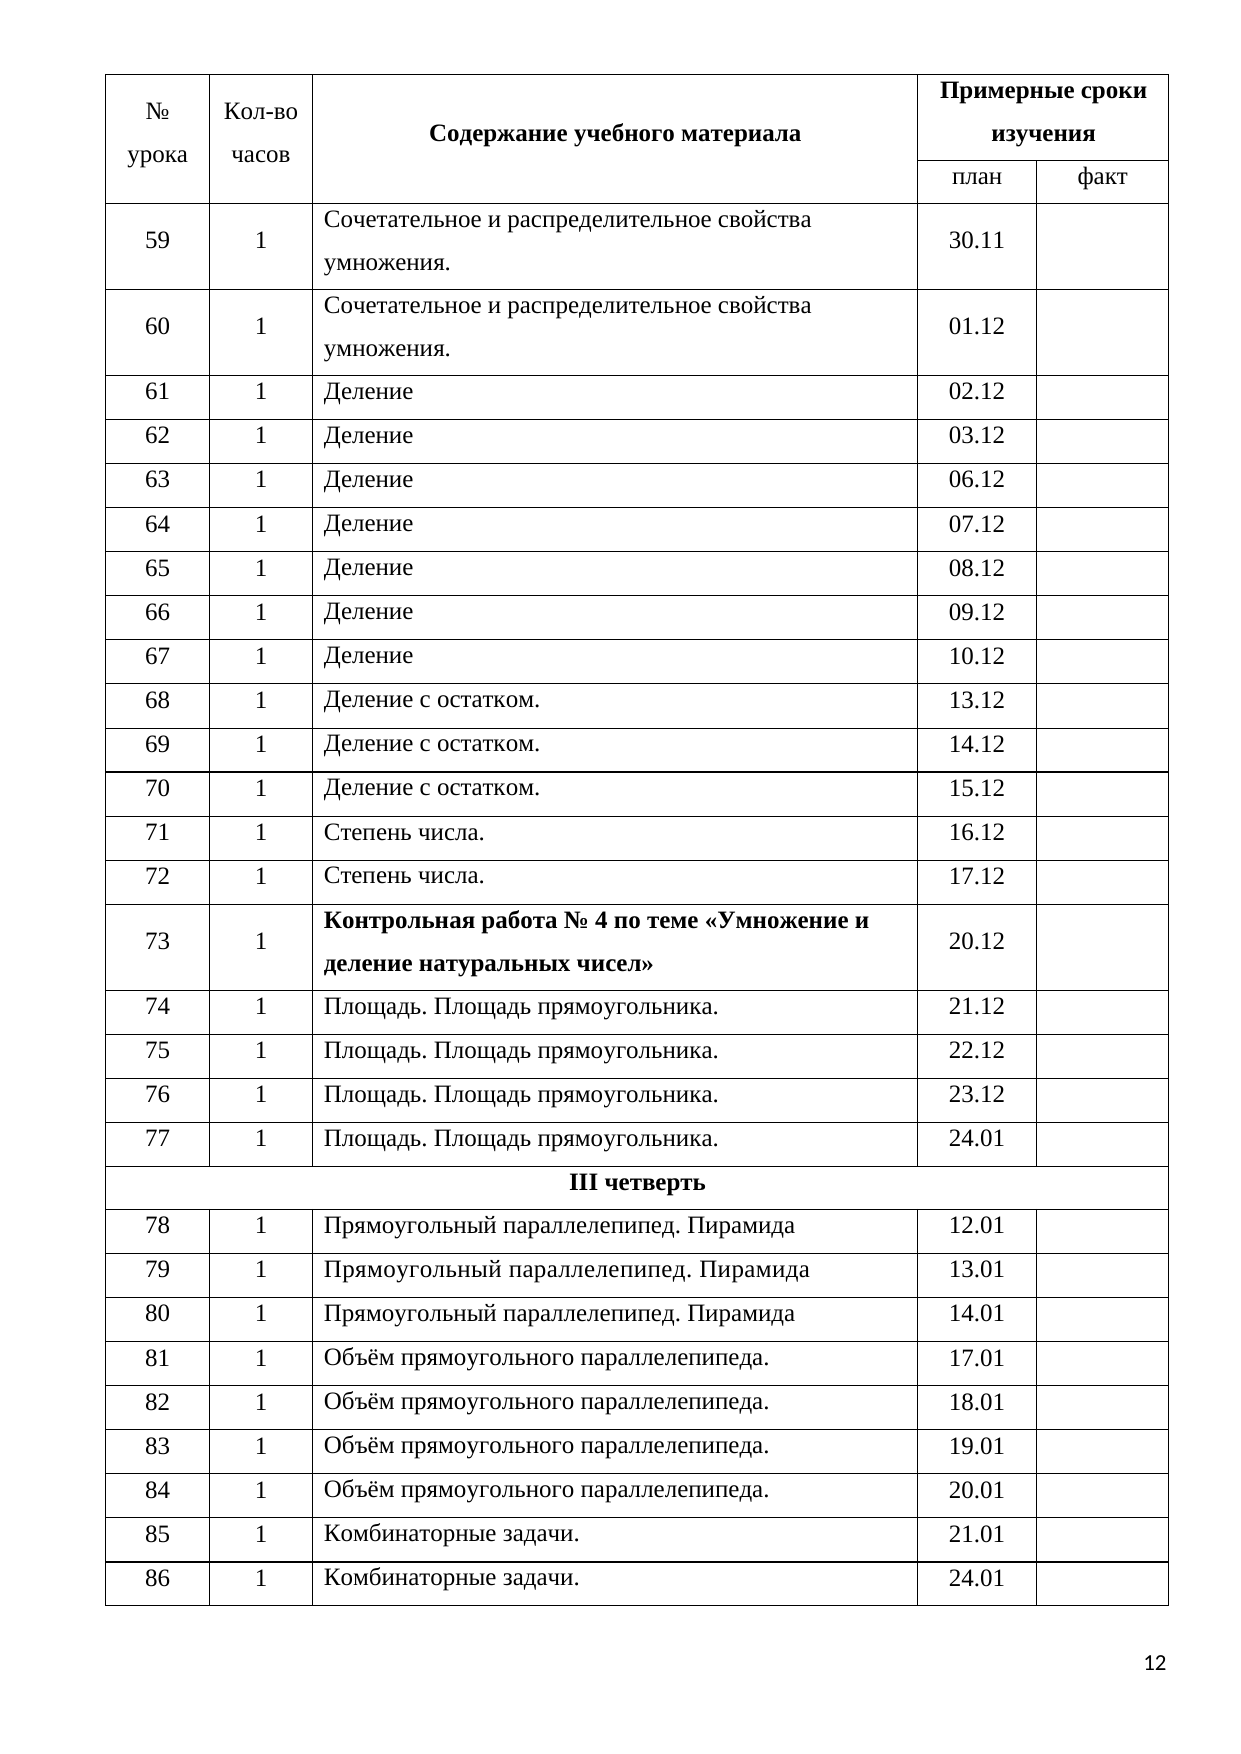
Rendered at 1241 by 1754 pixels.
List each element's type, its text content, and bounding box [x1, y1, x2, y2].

table_cell 1 [210, 420, 312, 463]
table_cell 62 [106, 420, 209, 463]
table_cell Прямоугольный параллелепипед. Пирамида [313, 1298, 917, 1341]
table_cell [1037, 290, 1168, 375]
table_cell Степень числа. [313, 817, 917, 859]
table_cell 1 [210, 773, 312, 816]
table_cell 23.12 [918, 1079, 1036, 1122]
table_cell 1 [210, 1518, 312, 1561]
table_cell Деление [313, 420, 917, 463]
table_cell Деление [313, 508, 917, 551]
table_cell 85 [106, 1518, 209, 1561]
table_cell 1 [210, 817, 312, 859]
table_cell [1037, 420, 1168, 463]
table_cell Площадь. Площадь прямоугольника. [313, 1079, 917, 1122]
table_cell Объём прямоугольного параллелепипеда. [313, 1386, 917, 1429]
table_cell 73 [106, 905, 209, 990]
table_cell 20.12 [918, 905, 1036, 990]
table_cell [1037, 1210, 1168, 1253]
table_cell 02.12 [918, 376, 1036, 419]
table_cell план [918, 161, 1036, 203]
table_cell 68 [106, 684, 209, 727]
table_cell [1037, 991, 1168, 1034]
table_cell 20.01 [918, 1474, 1036, 1517]
table_cell факт [1037, 161, 1168, 203]
table_cell 1 [210, 1079, 312, 1122]
table_cell Деление с остатком. [313, 684, 917, 727]
table_cell 1 [210, 376, 312, 419]
table_cell [1037, 1342, 1168, 1385]
table_cell 21.12 [918, 991, 1036, 1034]
table_cell [1037, 1123, 1168, 1166]
table_cell [1037, 464, 1168, 507]
table_cell 1 [210, 552, 312, 595]
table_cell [313, 204, 917, 289]
table_cell 19.01 [918, 1430, 1036, 1473]
table_cell [1037, 1035, 1168, 1078]
table_cell 76 [106, 1079, 209, 1122]
table_cell Комбинаторные задачи. [313, 1563, 917, 1605]
table_cell 1 [210, 1254, 312, 1297]
table_cell 16.12 [918, 817, 1036, 859]
table_cell [1037, 1474, 1168, 1517]
table_cell [1037, 640, 1168, 683]
table_cell 24.01 [918, 1123, 1036, 1166]
table_cell 14.01 [918, 1298, 1036, 1341]
table_cell Деление [313, 552, 917, 595]
table_cell 1 [210, 1430, 312, 1473]
table_cell 72 [106, 861, 209, 904]
table_cell [1037, 861, 1168, 904]
table_cell 1 [210, 1210, 312, 1253]
table_cell 15.12 [918, 773, 1036, 816]
table_cell [1037, 1430, 1168, 1473]
table_cell Объём прямоугольного параллелепипеда. [313, 1342, 917, 1385]
table_cell 17.12 [918, 861, 1036, 904]
table_cell 83 [106, 1430, 209, 1473]
table_cell 17.01 [918, 1342, 1036, 1385]
table_cell 64 [106, 508, 209, 551]
table_cell 78 [106, 1210, 209, 1253]
table_cell 1 [210, 1342, 312, 1385]
table_cell 18.01 [918, 1386, 1036, 1429]
table_cell 1 [210, 729, 312, 771]
table_cell 63 [106, 464, 209, 507]
table_cell [1037, 204, 1168, 289]
table_cell Площадь. Площадь прямоугольника. [313, 1035, 917, 1078]
table_cell 1 [210, 596, 312, 639]
table_cell [1037, 508, 1168, 551]
table_cell [1037, 729, 1168, 771]
table_cell Прямоугольный параллелепипед. Пирамида [313, 1254, 917, 1297]
table_cell [1037, 684, 1168, 727]
table_header № урока [106, 75, 209, 203]
table_cell [1037, 817, 1168, 859]
table_cell [1037, 1518, 1168, 1561]
table_cell [1037, 1079, 1168, 1122]
table_cell 70 [106, 773, 209, 816]
table_cell Деление [313, 464, 917, 507]
table_cell 12.01 [918, 1210, 1036, 1253]
table_cell [1037, 552, 1168, 595]
table_cell Деление [313, 376, 917, 419]
table_cell [1037, 376, 1168, 419]
table_cell Деление [313, 640, 917, 683]
table_cell 74 [106, 991, 209, 1034]
table_cell 1 [210, 1298, 312, 1341]
table_cell 82 [106, 1386, 209, 1429]
table_header Кол-во часов [210, 75, 312, 203]
table_cell 09.12 [918, 596, 1036, 639]
table_cell 1 [210, 991, 312, 1034]
table_cell 10.12 [918, 640, 1036, 683]
table_cell 08.12 [918, 552, 1036, 595]
table_cell 77 [106, 1123, 209, 1166]
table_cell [313, 290, 917, 375]
table_cell Объём прямоугольного параллелепипеда. [313, 1474, 917, 1517]
table_header Содержание учебного материала [313, 75, 917, 203]
table_cell [1037, 596, 1168, 639]
table_cell 1 [210, 640, 312, 683]
table_cell 14.12 [918, 729, 1036, 771]
table_cell 1 [210, 1474, 312, 1517]
table_cell Деление [313, 596, 917, 639]
table_cell 60 [106, 290, 209, 375]
table_cell 1 [210, 1123, 312, 1166]
table_cell 1 [210, 684, 312, 727]
table_cell 07.12 [918, 508, 1036, 551]
table_cell 03.12 [918, 420, 1036, 463]
table_cell 79 [106, 1254, 209, 1297]
table_cell 71 [106, 817, 209, 859]
table_cell [1037, 773, 1168, 816]
table_cell 1 [210, 905, 312, 990]
table_cell 61 [106, 376, 209, 419]
table_cell 01.12 [918, 290, 1036, 375]
table_cell 30.11 [918, 204, 1036, 289]
table_cell Деление с остатком. [313, 729, 917, 771]
table_cell 1 [210, 1386, 312, 1429]
table_cell Комбинаторные задачи. [313, 1518, 917, 1561]
table_cell 21.01 [918, 1518, 1036, 1561]
table_cell Площадь. Площадь прямоугольника. [313, 1123, 917, 1166]
table_cell 69 [106, 729, 209, 771]
table_cell [1037, 905, 1168, 990]
table_cell 1 [210, 508, 312, 551]
table_cell Деление с остатком. [313, 773, 917, 816]
table_cell Прямоугольный параллелепипед. Пирамида [313, 1210, 917, 1253]
table_cell 84 [106, 1474, 209, 1517]
table_cell 81 [106, 1342, 209, 1385]
table_cell 65 [106, 552, 209, 595]
table_cell 1 [210, 290, 312, 375]
table_cell 86 [106, 1563, 209, 1605]
table_cell 75 [106, 1035, 209, 1078]
table_cell 67 [106, 640, 209, 683]
table_cell 13.01 [918, 1254, 1036, 1297]
table_cell Степень числа. [313, 861, 917, 904]
table_cell 66 [106, 596, 209, 639]
table_cell 1 [210, 464, 312, 507]
table_cell 59 [106, 204, 209, 289]
table_cell 1 [210, 204, 312, 289]
table_cell Контрольная работа № 4 по теме «Умножение и деление натуральных чисел» [313, 905, 917, 990]
table_cell 80 [106, 1298, 209, 1341]
table_cell [1037, 1298, 1168, 1341]
table_cell III четверть [106, 1167, 1168, 1209]
table_cell 13.12 [918, 684, 1036, 727]
table_cell 1 [210, 1035, 312, 1078]
table_cell [1037, 1386, 1168, 1429]
table_cell 1 [210, 1563, 312, 1605]
table_cell 24.01 [918, 1563, 1036, 1605]
table_cell 1 [210, 861, 312, 904]
table_cell Объём прямоугольного параллелепипеда. [313, 1430, 917, 1473]
table_cell [1037, 1563, 1168, 1605]
table_cell 22.12 [918, 1035, 1036, 1078]
table_cell [1037, 1254, 1168, 1297]
table_header Примерные сроки изучения [918, 75, 1168, 160]
table_cell 06.12 [918, 464, 1036, 507]
table_cell Площадь. Площадь прямоугольника. [313, 991, 917, 1034]
